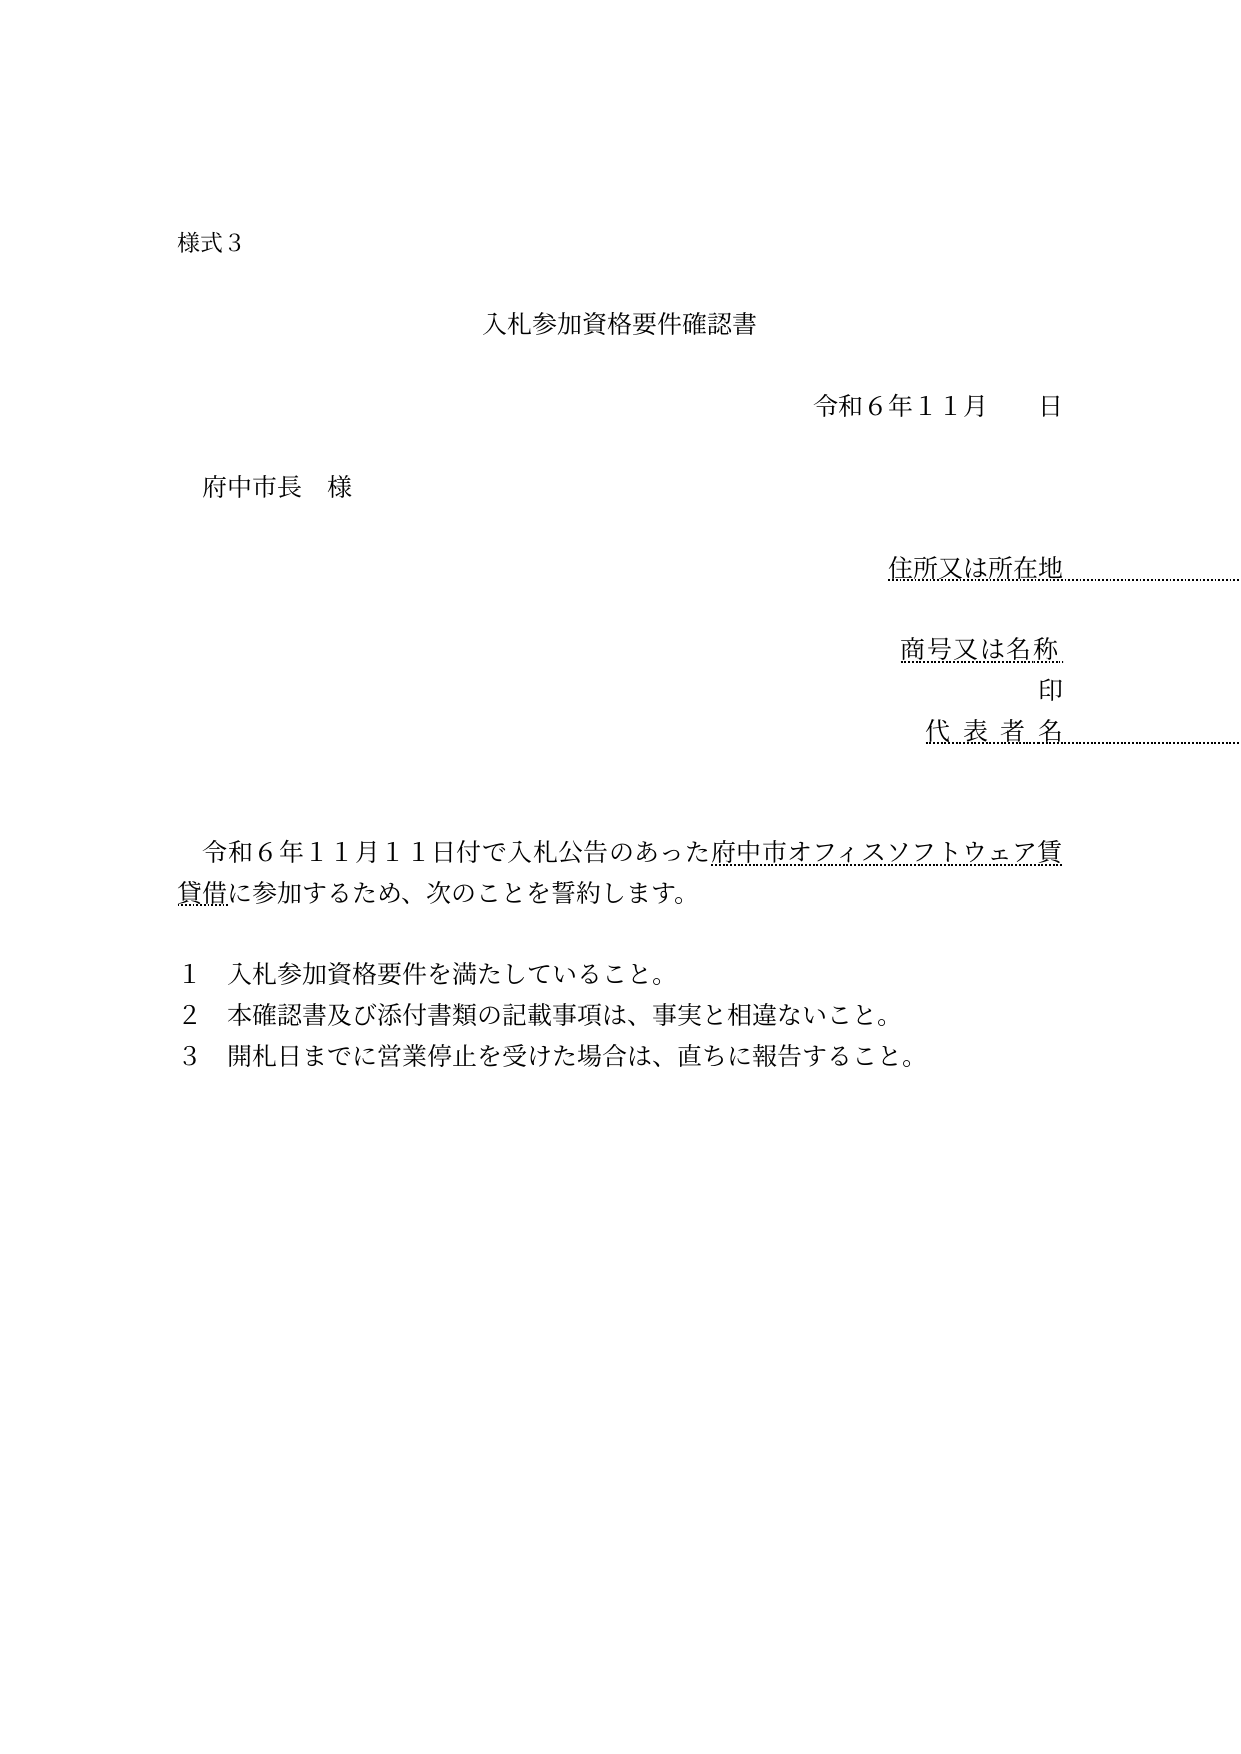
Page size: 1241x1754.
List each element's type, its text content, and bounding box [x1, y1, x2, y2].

text 府中市長 様 [177, 465, 963, 506]
text 商号又は名称 [177, 628, 1063, 668]
text 入札参加資格要件確認書 [177, 303, 1063, 343]
text １ 入札参加資格要件を満たしていること。 [177, 953, 1063, 993]
text 令和６年１１月 日 [177, 384, 1063, 424]
text ３ 開札日までに営業停止を受けた場合は、直ちに報告すること。 [177, 1034, 963, 1074]
text ２ 本確認書及び添付書類の記載事項は、事実と相違ないこと。 [177, 993, 1063, 1034]
text 代表者名 [177, 709, 1063, 749]
text 様式３ [177, 221, 1063, 262]
text 印 [177, 668, 1063, 709]
text 住所又は所在地 [177, 546, 1063, 587]
text 令和６年１１月１１日付で入札公告のあった府中市オフィスソフトウェア賃貸借に参加するため、次のことを誓約します。 [177, 831, 1063, 912]
